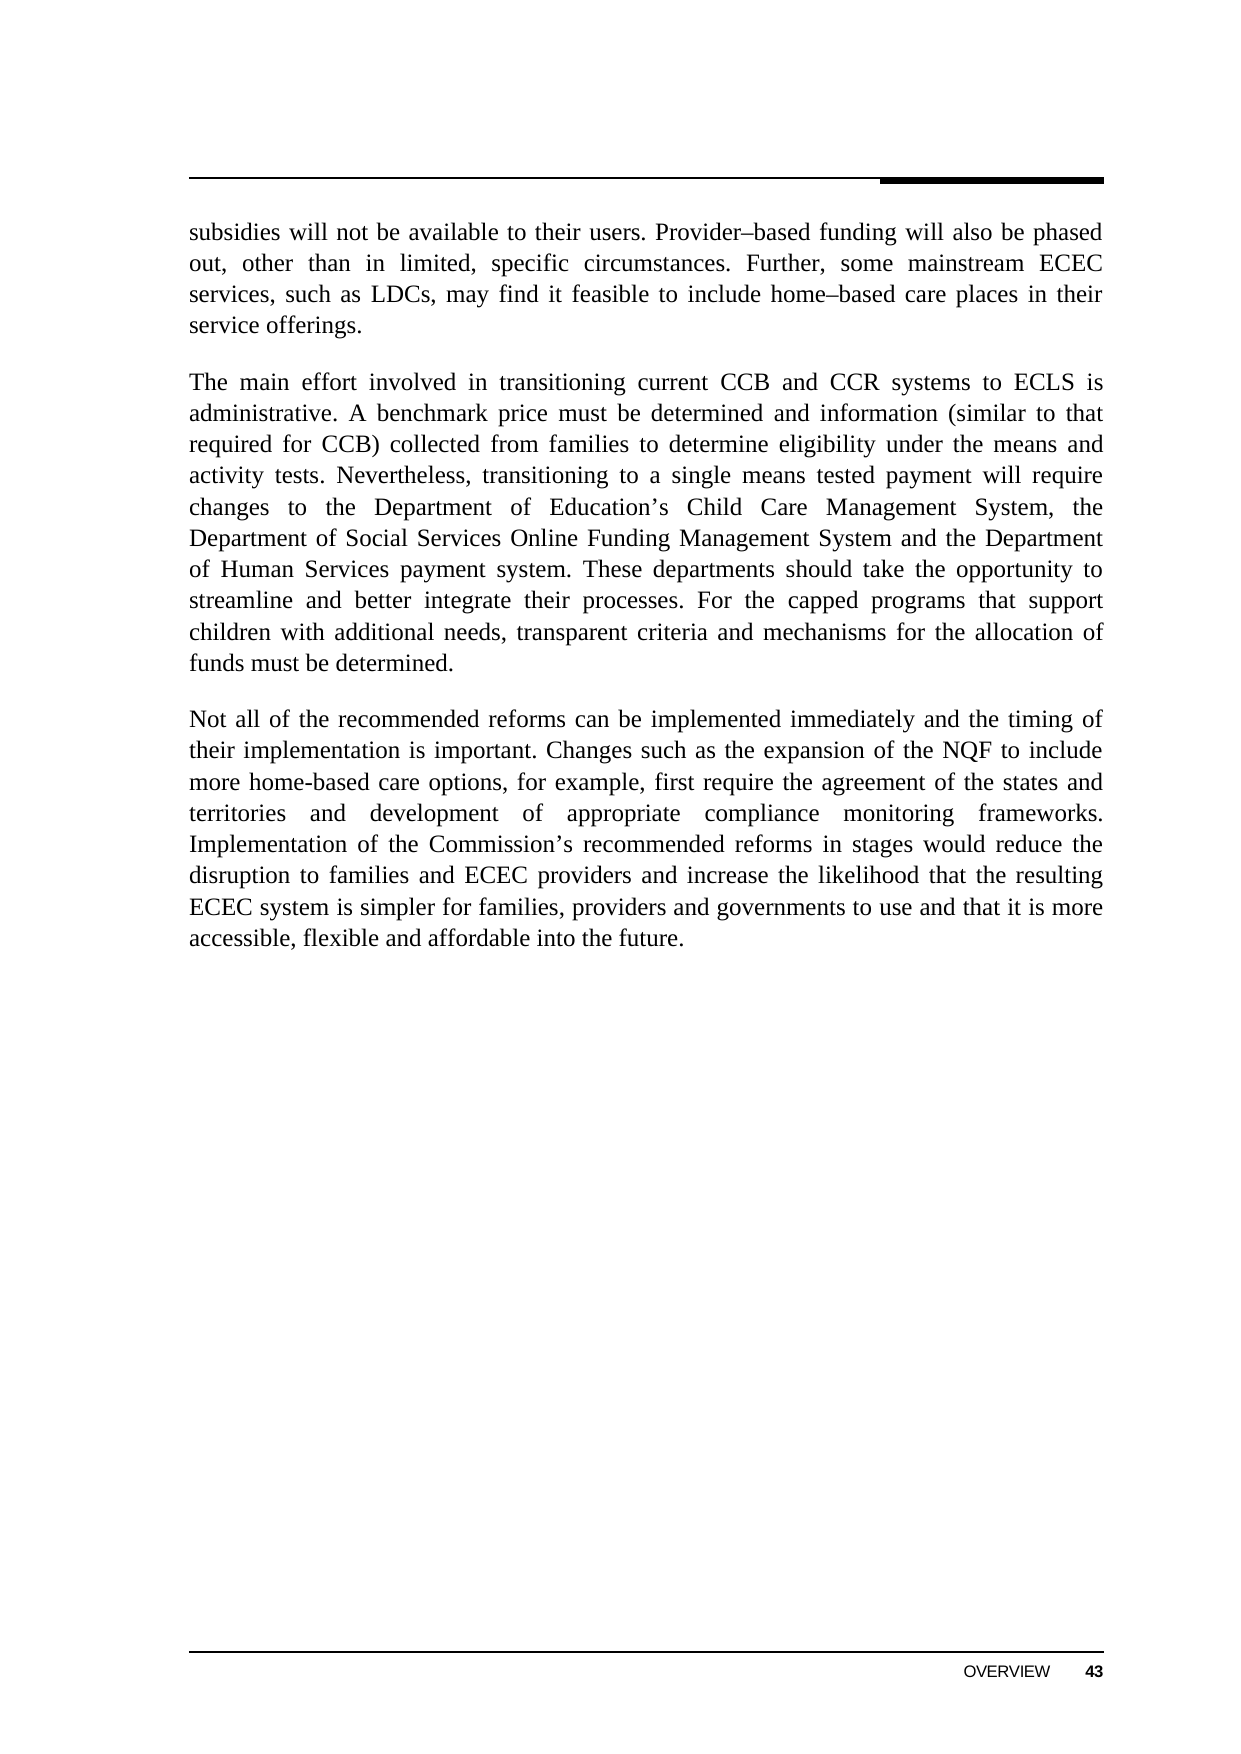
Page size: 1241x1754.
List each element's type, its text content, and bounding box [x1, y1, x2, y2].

text Not all of the recommended reforms can be implemented immediately and the timing of their implementation is important. Changes such as the expansion of the NQF to include more home-based care options, for example, first require the agreement of the states and territories and development of appropriate compliance monitoring frameworks. Implementation of the Commission’s recommended reforms in stages would reduce the disruption to families and ECEC providers and increase the likelihood that the resulting ECEC system is simpler for families, providers and governments to use and that it is more accessible, flexible and affordable into the future. [189, 702, 1104, 952]
text The main effort involved in transitioning current CCB and CCR systems to ECLS is administrative. A benchmark price must be determined and information (similar to that required for CCB) collected from families to determine eligibility under the means and activity tests. Nevertheless, transitioning to a single means tested payment will require changes to the Department of Education’s Child Care Management System, the Department of Social Services Online Funding Management System and the Department of Human Services payment system. These departments should take the opportunity to streamline and better integrate their processes. For the capped programs that support children with additional needs, transparent criteria and mechanisms for the allocation of funds must be determined. [189, 364, 1104, 677]
